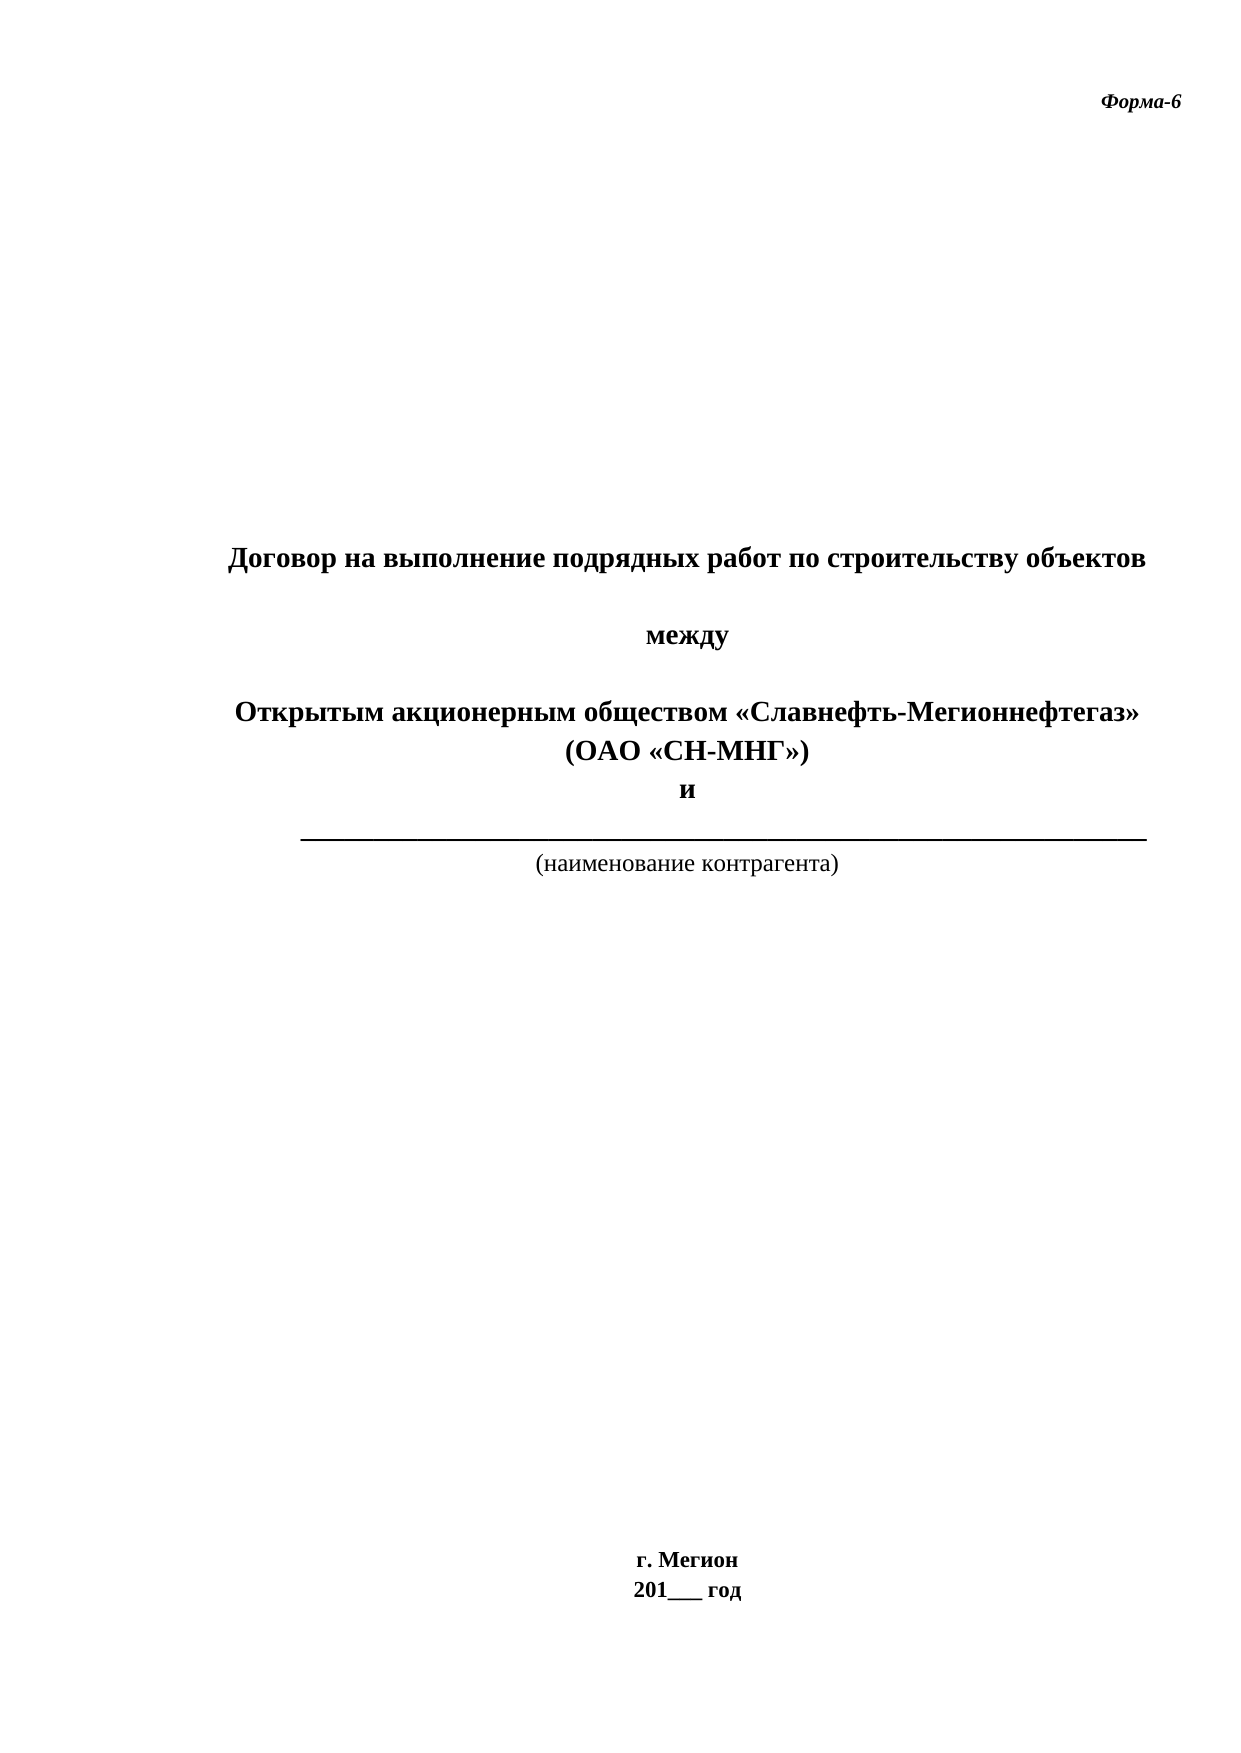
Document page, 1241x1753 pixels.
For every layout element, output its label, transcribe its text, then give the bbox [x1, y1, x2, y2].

text __________________________________________________________ [191, 810, 1181, 843]
text (ОАО «СН-МНГ») [118, 733, 1181, 766]
text между [118, 617, 1181, 651]
text 201___ год [118, 1576, 1181, 1603]
text и [118, 771, 1181, 805]
text г. Мегион [118, 1546, 1181, 1572]
text (наименование контрагента) [118, 848, 1181, 877]
text Форма-6 [118, 89, 1181, 113]
text Открытым акционерным обществом «Славнефть-Мегионнефтегаз» [118, 694, 1181, 728]
text Договор на выполнение подрядных работ по строительству объектов [118, 540, 1181, 574]
